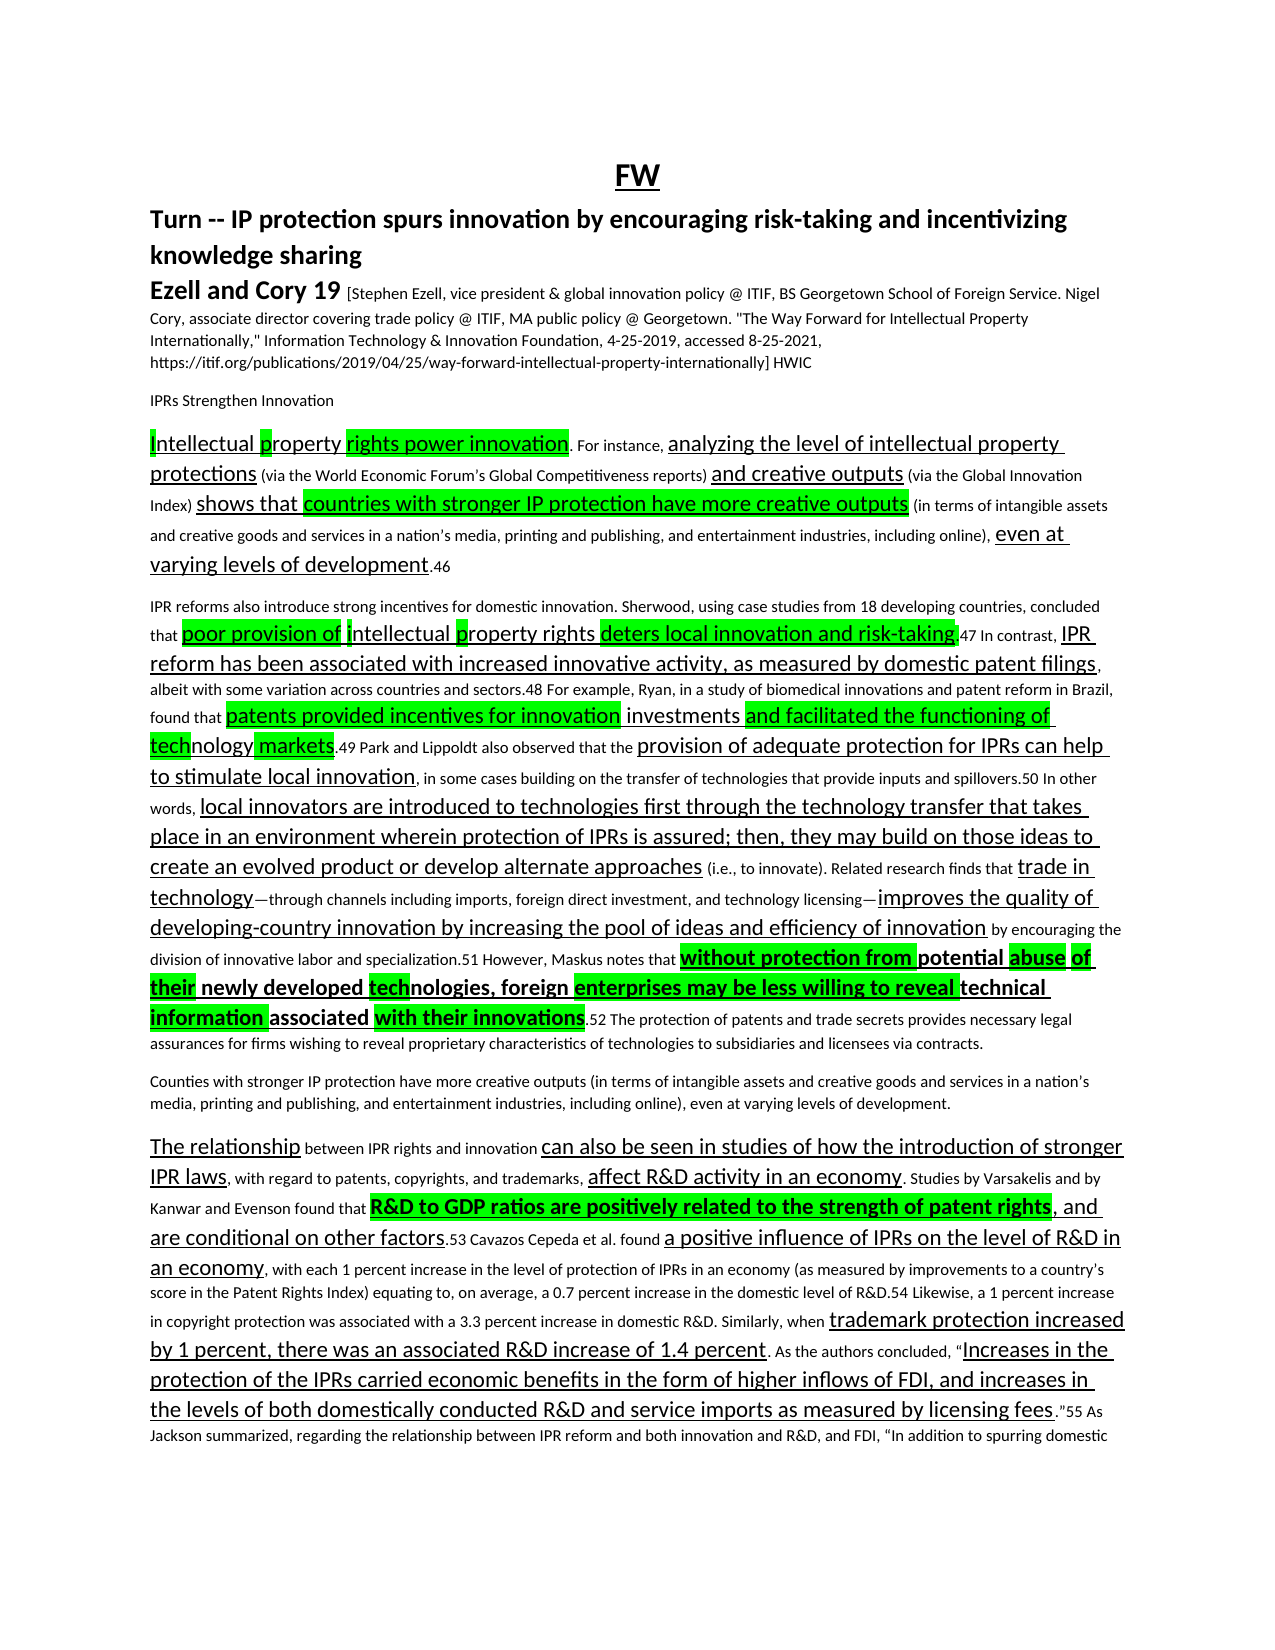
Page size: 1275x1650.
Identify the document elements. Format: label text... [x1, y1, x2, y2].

text IPR reforms also introduce strong incentives for domestic innovation. Sherwood, using case studies from 18 developing countries, concluded that poor provision of intellectual property rights deters local innovation and risk-taking.47 In contrast, IPR reform has been associated with increased innovative activity, as measured by domestic patent filings, albeit with some variation across countries and sectors.48 For example, Ryan, in a study of biomedical innovations and patent reform in Brazil, found that patents provided incentives for innovation investments and facilitated the functioning of technology markets.49 Park and Lippoldt also observed that the provision of adequate protection for IPRs can help to stimulate local innovation, in some cases building on the transfer of technologies that provide inputs and spillovers.50 In other words, local innovators are introduced to technologies first through the technology transfer that takes place in an environment wherein protection of IPRs is assured; then, they may build on those ideas to create an evolved product or develop alternate approaches (i.e., to innovate). Related research finds that trade in technology—through channels including imports, foreign direct investment, and technology licensing—improves the quality of developing-country innovation by increasing the pool of ideas and efficiency of innovation by encouraging the division of innovative labor and specialization.51 However, Maskus notes that without protection from potential abuse of their newly developed technologies, foreign enterprises may be less willing to reveal technical information associated with their innovations.52 The protection of patents and trade secrets provides necessary legal assurances for firms wishing to reveal proprietary characteristics of technologies to subsidiaries and licensees via contracts. [150, 597, 1125, 1053]
text Intellectual property rights power innovation. For instance, analyzing the level of intellectual property protections (via the World Economic Forum’s Global Competitiveness reports) and creative outputs (via the Global Innovation Index) shows that countries with stronger IP protection have more creative outputs (in terms of intangible assets and creative goods and services in a nation’s media, printing and publishing, and entertainment industries, including online), even at varying levels of development.46 [150, 429, 1125, 578]
text Ezell and Cory 19 [Stephen Ezell, vice president & global innovation policy @ ITIF, BS Georgetown School of Foreign Service. Nigel Cory, associate director covering trade policy @ ITIF, MA public policy @ Georgetown. "The Way Forward for Intellectual Property Internationally," Information Technology & Innovation Foundation, 4-25-2019, accessed 8-25-2021, https://itif.org/publications/2019/04/25/way-forward-intellectual-property-internationally] HWIC [150, 273, 1125, 372]
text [150, 1132, 1125, 1446]
text IPRs Strengthen Innovation [150, 390, 1125, 411]
text Counties with stronger IP protection have more creative outputs (in terms of intangible assets and creative goods and services in a nation’s media, printing and publishing, and entertainment industries, including online), even at varying levels of development. [150, 1072, 1125, 1114]
text FW [150, 154, 1125, 195]
text Turn -- IP protection spurs innovation by encouraging risk-taking and incentivizing knowledge sharing [150, 202, 1125, 271]
